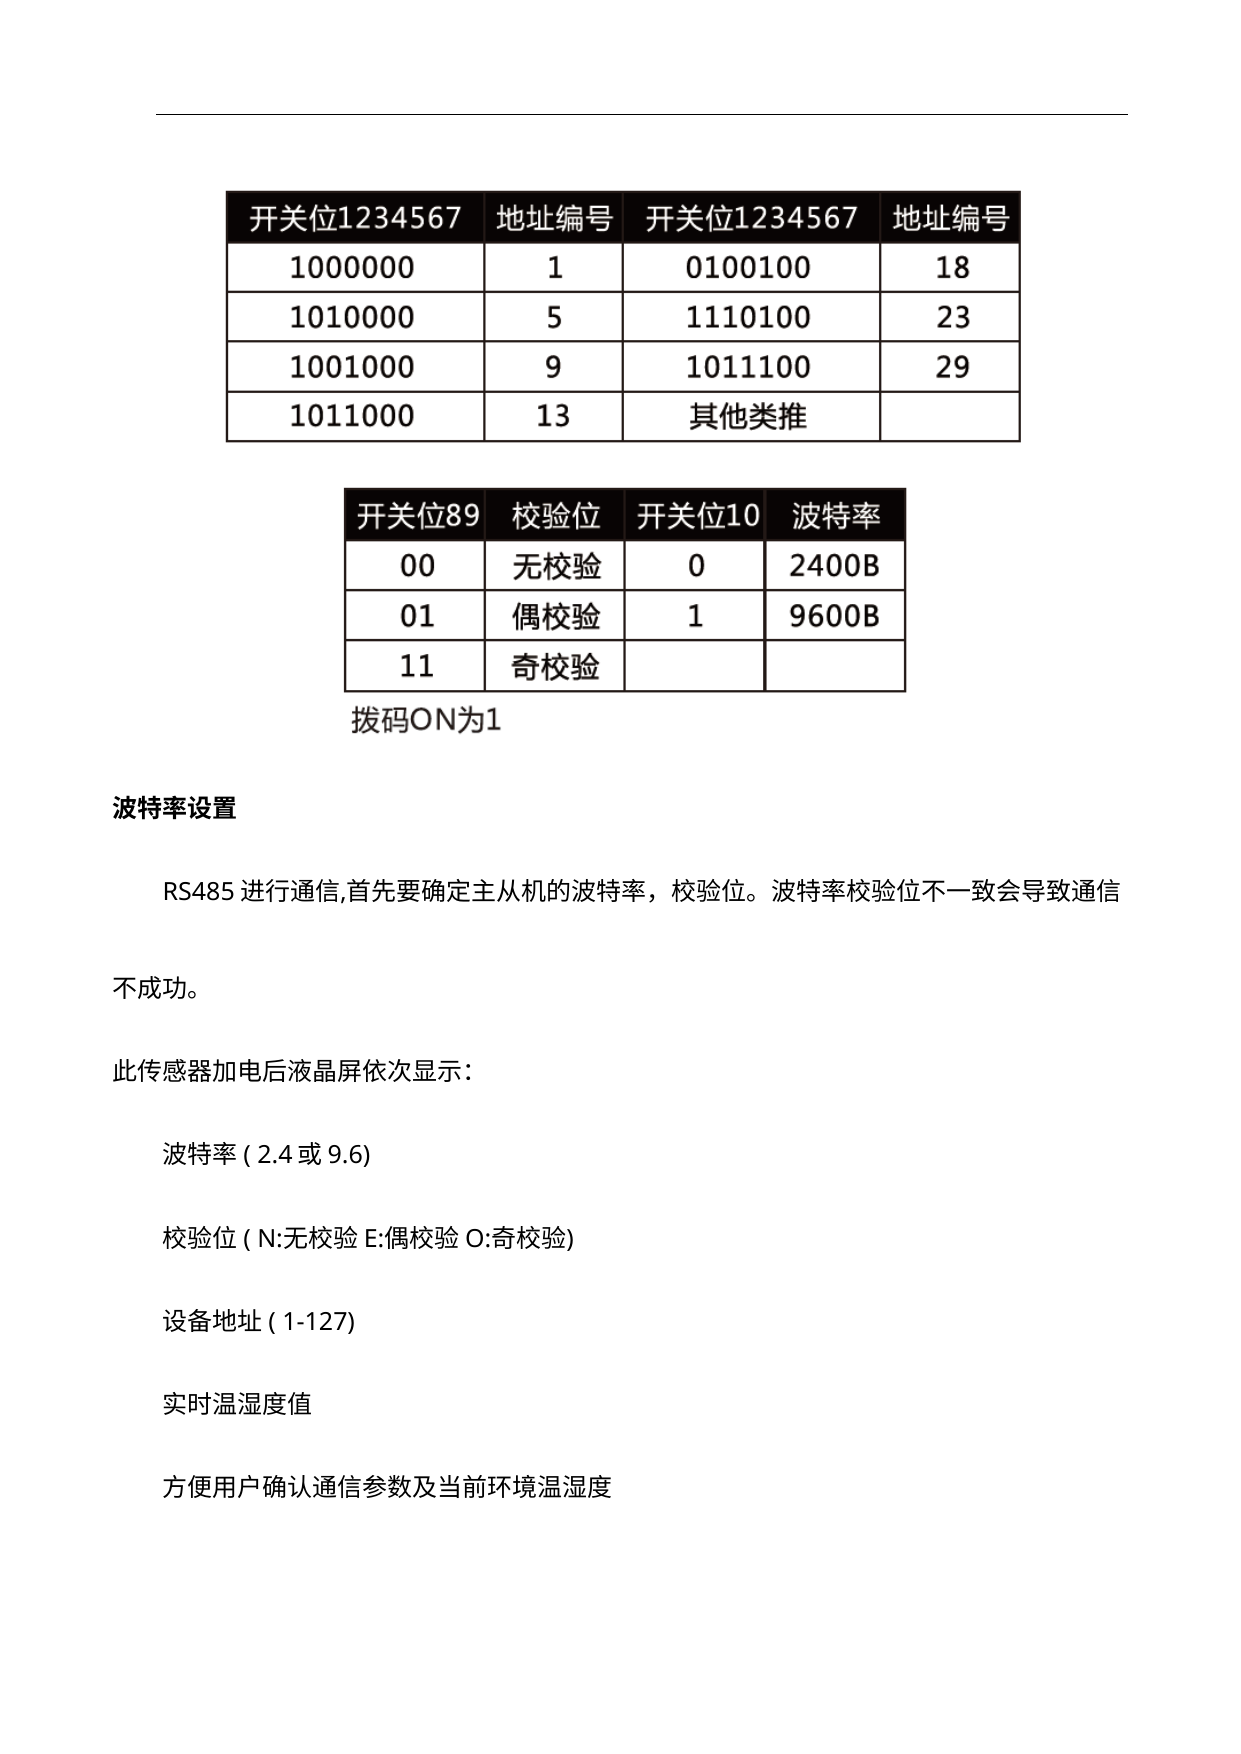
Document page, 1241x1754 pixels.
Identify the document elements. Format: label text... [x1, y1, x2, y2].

text 波特率设置 [112, 774, 1128, 839]
text 方便用户确认通信参数及当前环境温湿度 [112, 1453, 1128, 1518]
picture [187, 162, 1053, 447]
text 波特率 ( 2.4或9.6) [112, 1121, 1128, 1186]
text 校验位 ( N:无校验 E:偶校验 O:奇校验) [112, 1204, 1128, 1269]
text 此传感器加电后液晶屏依次显示： [112, 1037, 1128, 1102]
text 设备地址 ( 1-127) [112, 1287, 1128, 1352]
text 实时温湿度值 [112, 1370, 1128, 1435]
picture [187, 467, 1053, 739]
text RS485进行通信,首先要确定主从机的波特率，校验位。波特率校验位不一致会导致通信不成功。 [112, 857, 1128, 1019]
